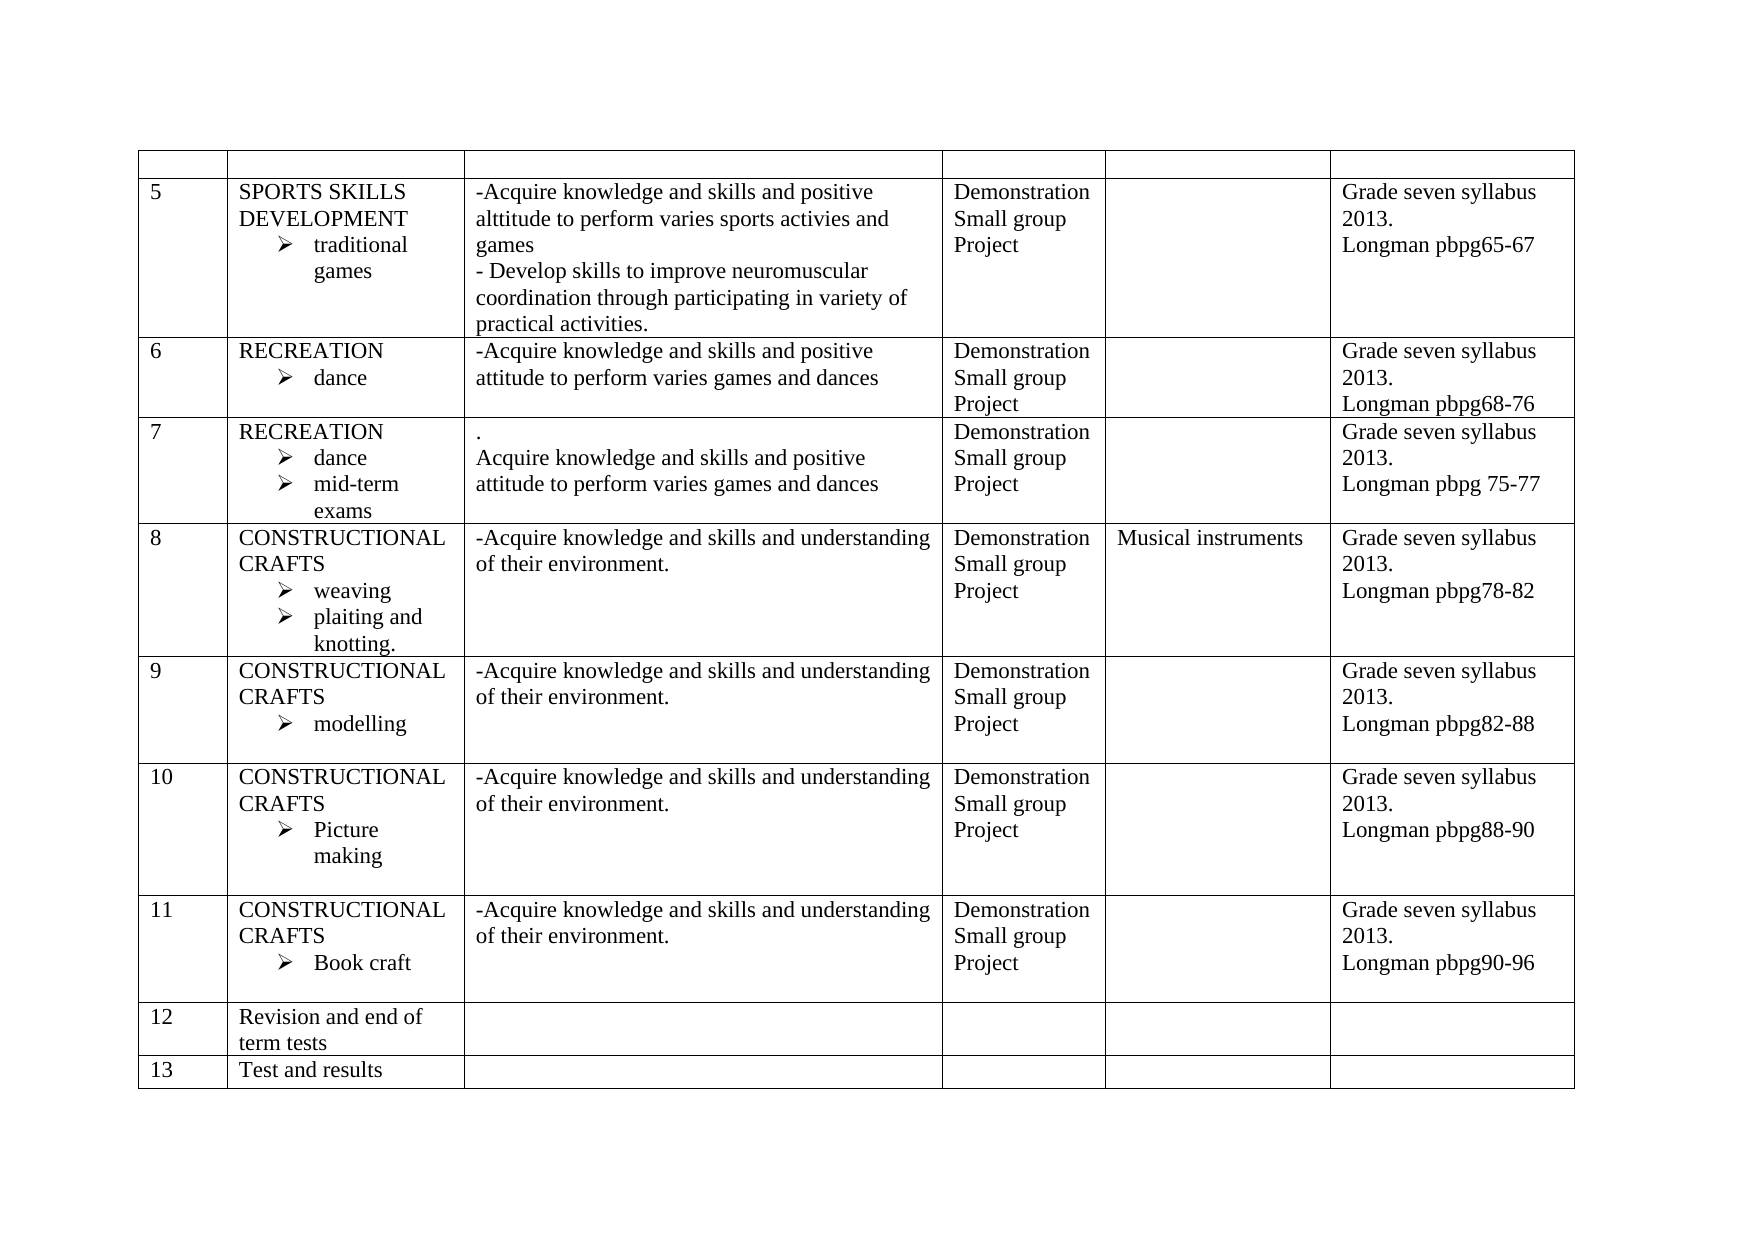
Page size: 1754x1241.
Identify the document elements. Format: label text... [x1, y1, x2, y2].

table_cell Grade seven syllabus 2013. Longman pbpg65-67 [1331, 179, 1574, 337]
table_cell 7 [139, 418, 227, 523]
table_cell 11 [139, 896, 227, 1002]
table_cell Demonstration Small group Project [943, 338, 1105, 417]
table_cell [1106, 896, 1330, 1002]
table_cell [1106, 1003, 1330, 1055]
table_cell [1331, 1056, 1574, 1088]
table_cell -Acquire knowledge and skills and positive attitude to perform varies games and dances [465, 338, 942, 417]
table_cell 6 [139, 338, 227, 417]
table_cell Demonstration Small group Project [943, 764, 1105, 895]
table_cell Demonstration Small group Project [943, 657, 1105, 762]
table_cell [943, 1056, 1105, 1088]
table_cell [1106, 151, 1330, 177]
table_cell CONSTRUCTIONAL CRAFTS weaving plaiting and knotting. [228, 524, 464, 656]
table_cell Grade seven syllabus 2013. Longman pbpg82-88 [1331, 657, 1574, 762]
table_cell Grade seven syllabus 2013. Longman pbpg90-96 [1331, 896, 1574, 1002]
table_cell [1106, 179, 1330, 337]
table_cell Demonstration Small group Project [943, 896, 1105, 1002]
table_cell [1106, 657, 1330, 762]
table_cell Grade seven syllabus 2013. Longman pbpg 75-77 [1331, 418, 1574, 523]
table_cell -Acquire knowledge and skills and understanding of their environment. [465, 524, 942, 656]
table_cell CONSTRUCTIONAL CRAFTS Picture making [228, 764, 464, 895]
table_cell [943, 151, 1105, 177]
table_cell -Acquire knowledge and skills and understanding of their environment. [465, 657, 942, 762]
table_cell Grade seven syllabus 2013. Longman pbpg68-76 [1331, 338, 1574, 417]
table_cell [943, 1003, 1105, 1055]
table_cell [1331, 1003, 1574, 1055]
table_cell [228, 151, 464, 177]
table_cell [1106, 1056, 1330, 1088]
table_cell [228, 1056, 464, 1088]
table_cell -Acquire knowledge and skills and understanding of their environment. [465, 764, 942, 895]
table_cell 4 [139, 151, 227, 177]
table_cell Revision and end of term tests [228, 1003, 464, 1055]
table_cell RECREATION dance mid-term exams [228, 418, 464, 523]
table_cell 9 [139, 657, 227, 762]
table_cell Musical instruments [1106, 524, 1330, 656]
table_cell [465, 151, 942, 177]
table_cell Demonstration Small group Project [943, 179, 1105, 337]
table_cell [1106, 764, 1330, 895]
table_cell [1331, 151, 1574, 177]
table_cell 8 [139, 524, 227, 656]
table_cell [465, 1003, 942, 1055]
table_cell Demonstration Small group Project [943, 418, 1105, 523]
table_cell Grade seven syllabus 2013. Longman pbpg88-90 [1331, 764, 1574, 895]
table_cell CONSTRUCTIONAL CRAFTS modelling [228, 657, 464, 762]
table_cell Grade seven syllabus 2013. Longman pbpg78-82 [1331, 524, 1574, 656]
table_cell . Acquire knowledge and skills and positive attitude to perform varies games and dances [465, 418, 942, 523]
table_cell [1106, 338, 1330, 417]
table_cell RECREATION dance [228, 338, 464, 417]
table_cell Demonstration Small group Project [943, 524, 1105, 656]
table_cell [465, 1056, 942, 1088]
table_cell [1106, 418, 1330, 523]
table_cell CONSTRUCTIONAL CRAFTS Book craft [228, 896, 464, 1002]
table_cell 10 [139, 764, 227, 895]
table_cell -Acquire knowledge and skills and understanding of their environment. [465, 896, 942, 1002]
table_cell 12 [139, 1003, 227, 1055]
table_cell 5 [139, 179, 227, 337]
table_cell 13 [139, 1056, 227, 1088]
table_cell SPORTS SKILLS DEVELOPMENT traditional games [228, 179, 464, 337]
